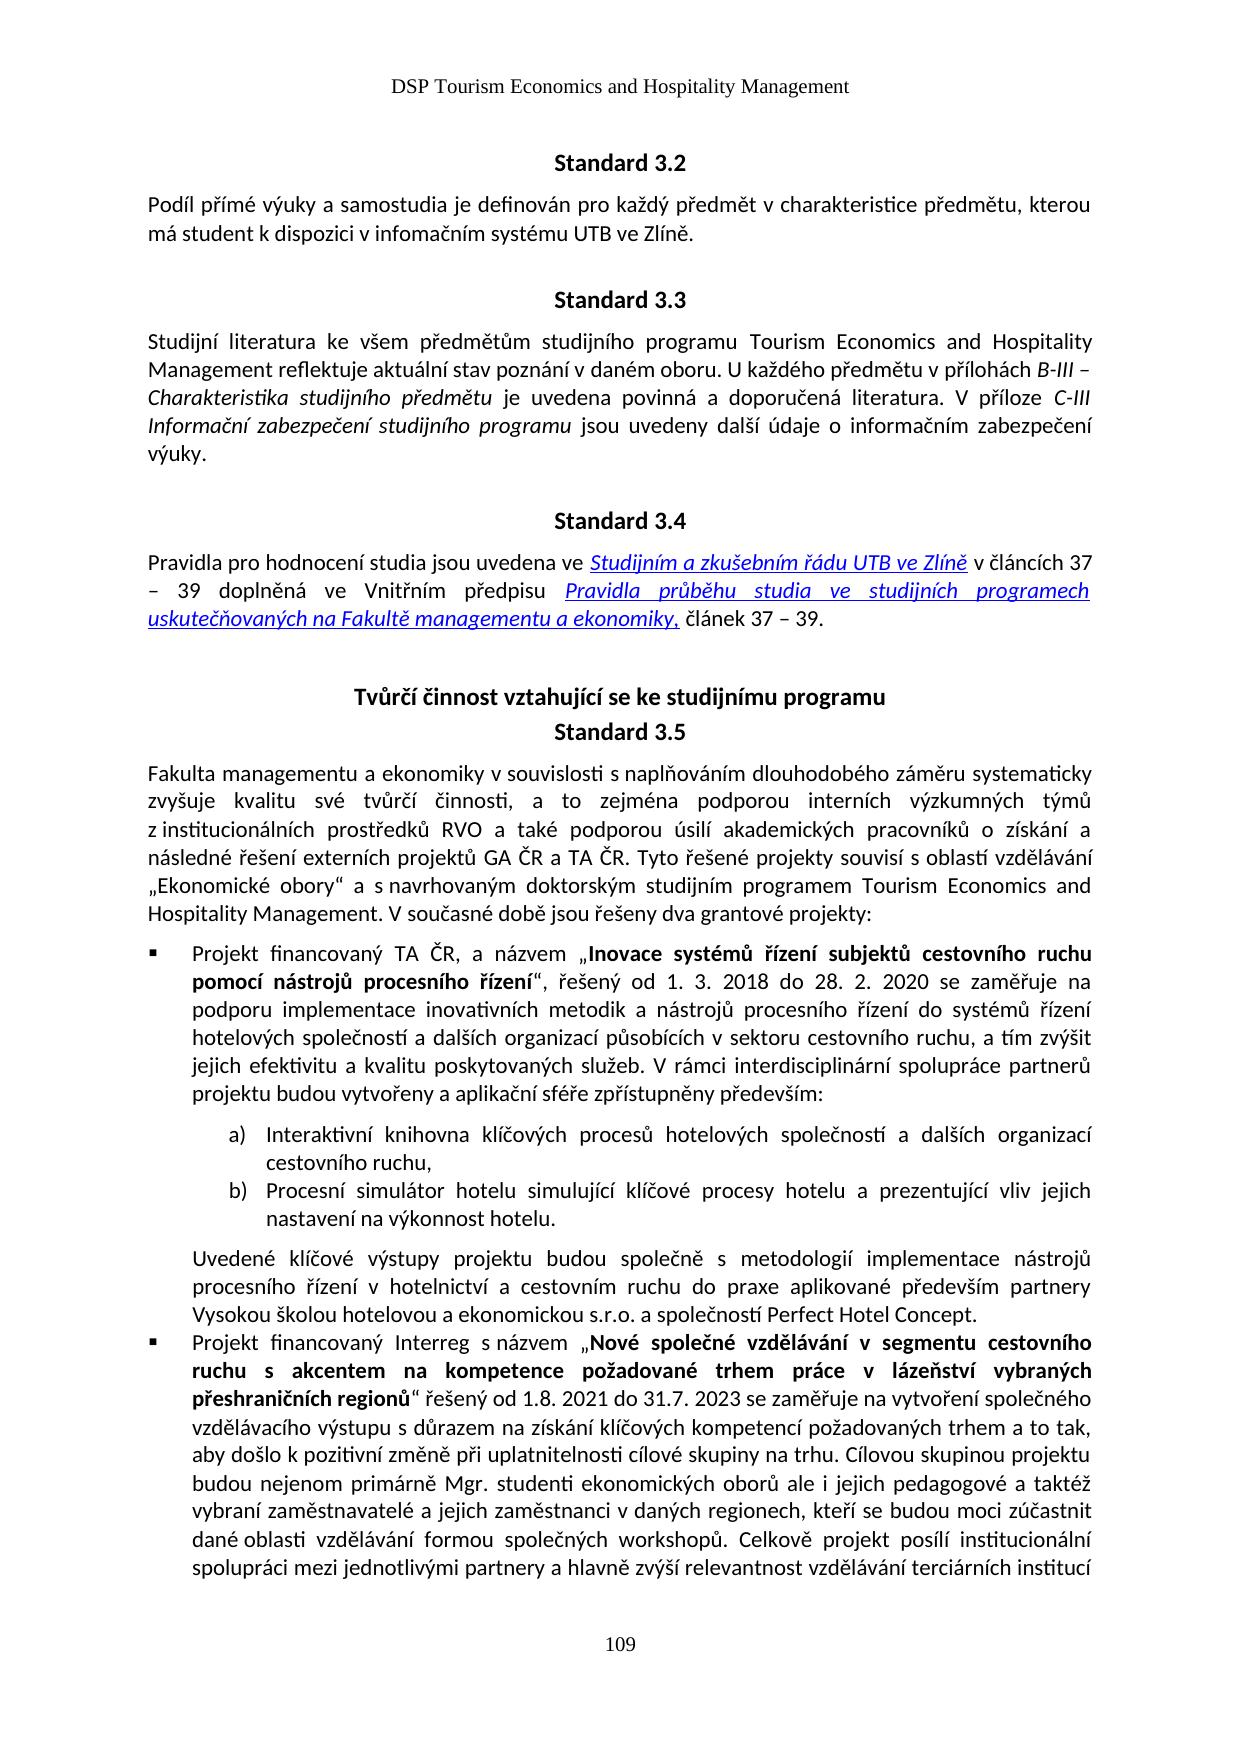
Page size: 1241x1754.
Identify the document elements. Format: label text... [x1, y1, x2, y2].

text Uvedené klíčové výstupy projektu budou společně s metodologií implementace nástrojů procesního řízení v hotelnictví a cestovním ruchu do praxe aplikované především partnery Vysokou školou hotelovou a ekonomickou s.r.o. a společností Perfect Hotel Concept. [192, 1244, 1093, 1328]
subtitle Standard 3.3 [148, 284, 1093, 315]
subtitle Standard 3.5 [148, 716, 1093, 746]
list Projekt financovaný TA ČR, a názvem „Inovace systémů řízení subjektů cestovního ruchu pomocí nástrojů procesního řízení“, řešený od 1. 3. 2018 do 28. 2. 2020 se zaměřuje na podporu implementace inovativních metodik a nástrojů procesního řízení do systémů řízení hotelových společností a dalších organizací působících v sektoru cestovního ruchu, a tím zvýšit jejich efektivitu a kvalitu poskytovaných služeb. V rámci interdisciplinární spolupráce partnerů projektu budou vytvořeny a aplikační sféře zpřístupněny především: [148, 939, 1093, 1107]
subtitle Tvůrčí činnost vztahující se ke studijnímu programu [148, 681, 1093, 711]
list Procesní simulátor hotelu simulující klíčové procesy hotelu a prezentující vliv jejich nastavení na výkonnost hotelu. [228, 1176, 1093, 1232]
text Pravidla pro hodnocení studia jsou uvedena ve Studijním a zkušebním řádu UTB ve Zlíně v článcích 37 – 39 doplněná ve Vnitřním předpisu Pravidla průběhu studia ve studijních programech uskutečňovaných na Fakultě managementu a ekonomiky, článek 37 – 39. [148, 548, 1093, 632]
text Fakulta managementu a ekonomiky v souvislosti s naplňováním dlouhodobého záměru systematicky zvyšuje kvalitu své tvůrčí činnosti, a to zejména podporou interních výzkumných týmů z institucionálních prostředků RVO a také podporou úsilí akademických pracovníků o získání a následné řešení externích projektů GA ČR a TA ČR. Tyto řešené projekty souvisí s oblastí vzdělávání „Ekonomické obory“ a s navrhovaným doktorským studijním programem Tourism Economics and Hospitality Management. V současné době jsou řešeny dva grantové projekty: [148, 759, 1093, 927]
text Podíl přímé výuky a samostudia je definován pro každý předmět v charakteristice předmětu, kterou má student k dispozici v infomačním systému UTB ve Zlíně. [148, 191, 1093, 247]
subtitle Standard 3.2 [148, 148, 1093, 178]
subtitle Standard 3.4 [148, 505, 1093, 535]
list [148, 1328, 1093, 1581]
text Studijní literatura ke všem předmětům studijního programu Tourism Economics and Hospitality Management reflektuje aktuální stav poznání v daném oboru. U každého předmětu v přílohách B-III – Charakteristika studijního předmětu je uvedena povinná a doporučená literatura. V příloze C-III Informační zabezpečení studijního programu jsou uvedeny další údaje o informačním zabezpečení výuky. [148, 327, 1093, 467]
list Interaktivní knihovna klíčových procesů hotelových společností a dalších organizací cestovního ruchu, [228, 1120, 1093, 1176]
